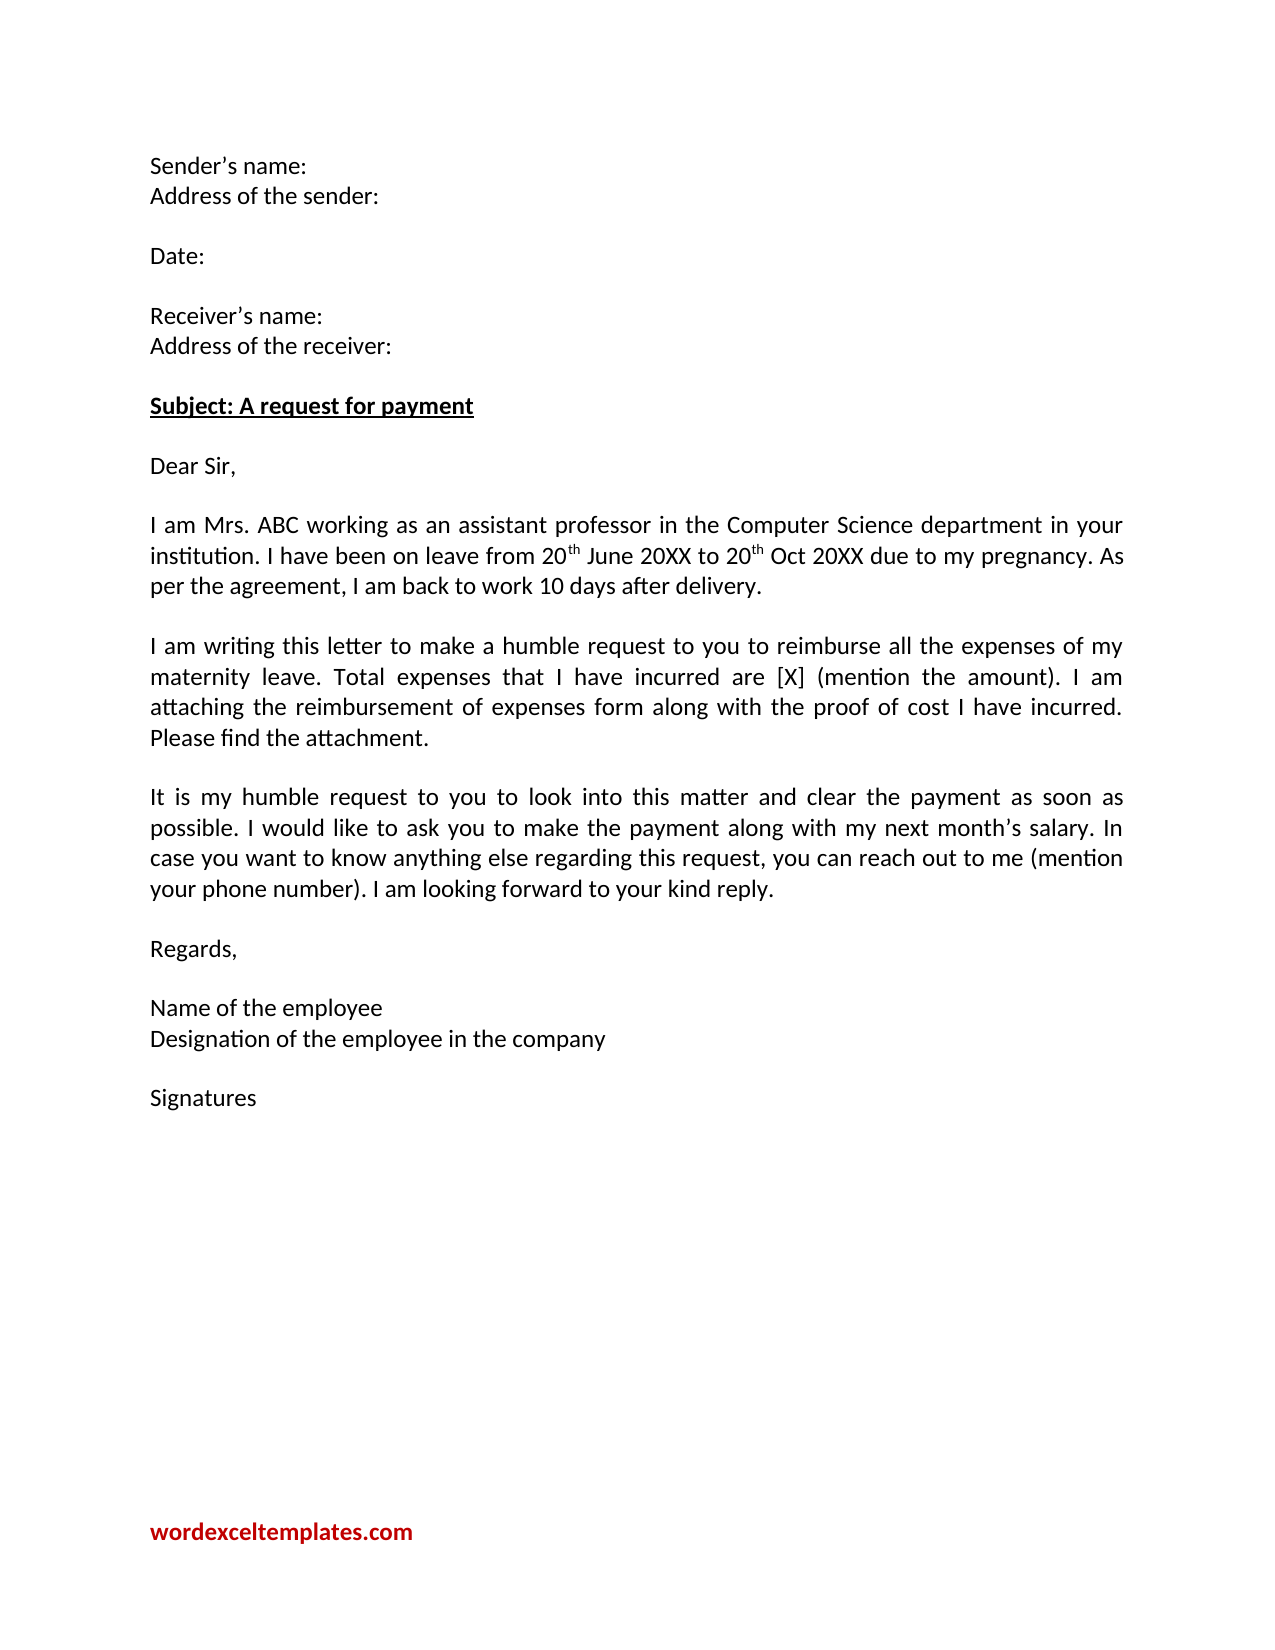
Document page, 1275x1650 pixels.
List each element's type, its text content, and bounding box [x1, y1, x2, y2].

text Regards, [150, 933, 1125, 963]
text Name of the employee Designation of the employee in the company [150, 992, 1125, 1053]
text I am writing this letter to make a humble request to you to reimburse all the expenses of my maternity leave. Total expenses that I have incurred are [X] (mention the amount). I am attaching the reimbursement of expenses form along with the proof of cost I have incurred. Please find the attachment. [150, 630, 1125, 752]
text Receiver’s name: Address of the receiver: [150, 300, 1125, 361]
text It is my humble request to you to look into this matter and clear the payment as soon as possible. I would like to ask you to make the payment along with my next month’s salary. In case you want to know anything else regarding this request, you can reach out to me (mention your phone number). I am looking forward to your kind reply. [150, 781, 1125, 903]
text Signatures [150, 1083, 1125, 1113]
text I am Mrs. ABC working as an assistant professor in the Computer Science department in your institution. I have been on leave from 20th June 20XX to 20th Oct 20XX due to my pregnancy. As per the agreement, I am back to work 10 days after delivery. [150, 509, 1125, 601]
text Subject: A request for payment [150, 390, 1125, 421]
text Dear Sir, [150, 450, 1125, 480]
text Sender’s name: Address of the sender: [150, 150, 1125, 211]
text Date: [150, 240, 1125, 271]
